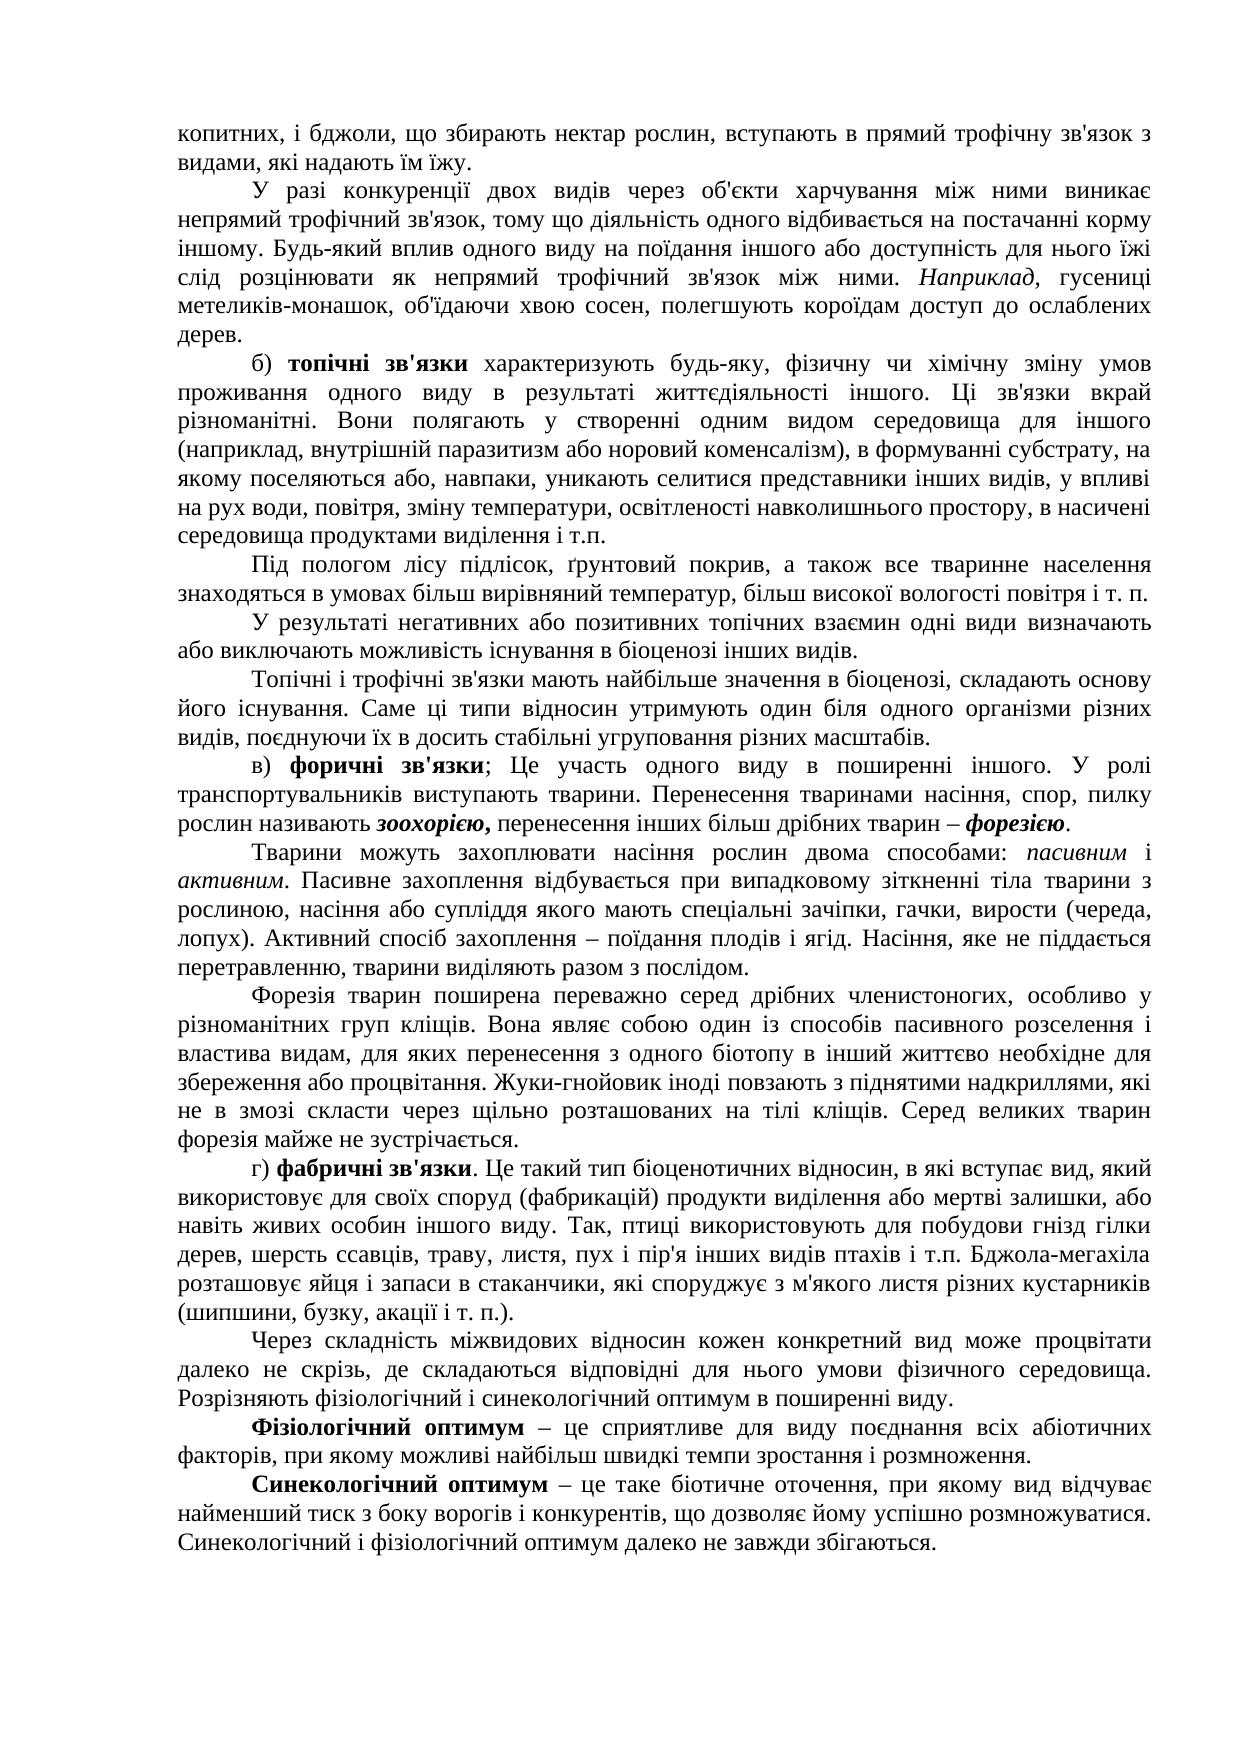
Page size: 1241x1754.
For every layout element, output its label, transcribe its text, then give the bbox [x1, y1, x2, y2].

text Тварини можуть захоплювати насіння рослин двома способами: пасивним і активним. Пасивне захоплення відбувається при випадковому зіткненні тіла тварини з рослиною, насіння або супліддя якого мають спеціальні зачіпки, гачки, вирости (череда, лопух). Активний спосіб захоплення – поїдання плодів і ягід. Насіння, яке не піддається перетравленню, тварини виділяють разом з послідом. [177, 837, 1152, 981]
text Фізіологічний оптимум – це сприятливе для виду поєднання всіх абіотичних факторів, при якому можливі найбільш швидкі темпи зростання і розмноження. [177, 1412, 1152, 1469]
text У разі конкуренції двох видів через об'єкти харчування між ними виникає непрямий трофічний зв'язок, тому що діяльність одного відбивається на постачанні корму іншому. Будь-який вплив одного виду на поїдання іншого або доступність для нього їжі слід розцінювати як непрямий трофічний зв'язок між ними. Наприклад, гусениці метеликів-монашок, об'їдаючи хвою сосен, полегшують короїдам доступ до ослаблених дерев. [177, 176, 1152, 348]
text У результаті негативних або позитивних топічних взаємин одні види визначають або виключають можливість існування в біоценозі інших видів. [177, 607, 1152, 664]
text в) форичні зв'язки; Це участь одного виду в поширенні іншого. У ролі транспортувальників виступають тварини. Перенесення тваринами насіння, спор, пилку рослин називають зоохорією, перенесення інших більш дрібних тварин – форезією. [177, 751, 1152, 837]
text г) фабричні зв'язки. Це такий тип біоценотичних відносин, в які вступає вид, який використовує для своїх споруд (фабрикацій) продукти виділення або мертві залишки, або навіть живих особин іншого виду. Так, птиці використовують для побудови гнізд гілки дерев, шерсть ссавців, траву, листя, пух і пір'я інших видів птахів і т.п. Бджола-мегахіла розташовує яйця і запаси в стаканчики, які споруджує з м'якого листя різних кустарників (шипшини, бузку, акації і т. п.). [177, 1153, 1152, 1326]
text Через складність міжвидових відносин кожен конкретний вид може процвітати далеко не скрізь, де складаються відповідні для нього умови фізичного середовища. Розрізняють фізіологічний і синекологічний оптимум в поширенні виду. [177, 1326, 1152, 1412]
text Форезія тварин поширена переважно серед дрібних членистоногих, особливо у різноманітних груп кліщів. Вона являє собою один із способів пасивного розселення і властива видам, для яких перенесення з одного біотопу в інший життєво необхідне для збереження або процвітання. Жуки-гнойовик іноді повзають з піднятими надкриллями, які не в змозі скласти через щільно розташованих на тілі кліщів. Серед великих тварин форезія майже не зустрічається. [177, 981, 1152, 1153]
text Топічні і трофічні зв'язки мають найбільше значення в біоценозі, складають основу його існування. Саме ці типи відносин утримують один біля одного організми різних видів, поєднуючи їх в досить стабільні угруповання різних масштабів. [177, 664, 1152, 751]
text Під пологом лісу підлісок, ґрунтовий покрив, а також все тваринне населення знаходяться в умовах більш вирівняний температур, більш високої вологості повітря і т. п. [177, 549, 1152, 607]
text б) топічні зв'язки характеризують будь-яку, фізичну чи хімічну зміну умов проживання одного виду в результаті життєдіяльності іншого. Ці зв'язки вкрай різноманітні. Вони полягають у створенні одним видом середовища для іншого (наприклад, внутрішній паразитизм або норовий коменсалізм), в формуванні субстрату, на якому поселяються або, навпаки, уникають селитися представники інших видів, у впливі на рух води, повітря, зміну температури, освітленості навколишнього простору, в насичені середовища продуктами виділення і т.п. [177, 348, 1152, 549]
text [177, 118, 1152, 176]
text Синекологічний оптимум – це таке біотичне оточення, при якому вид відчуває найменший тиск з боку ворогів і конкурентів, що дозволяє йому успішно розмножуватися. Синекологічний і фізіологічний оптимум далеко не завжди збігаються. [177, 1469, 1152, 1556]
